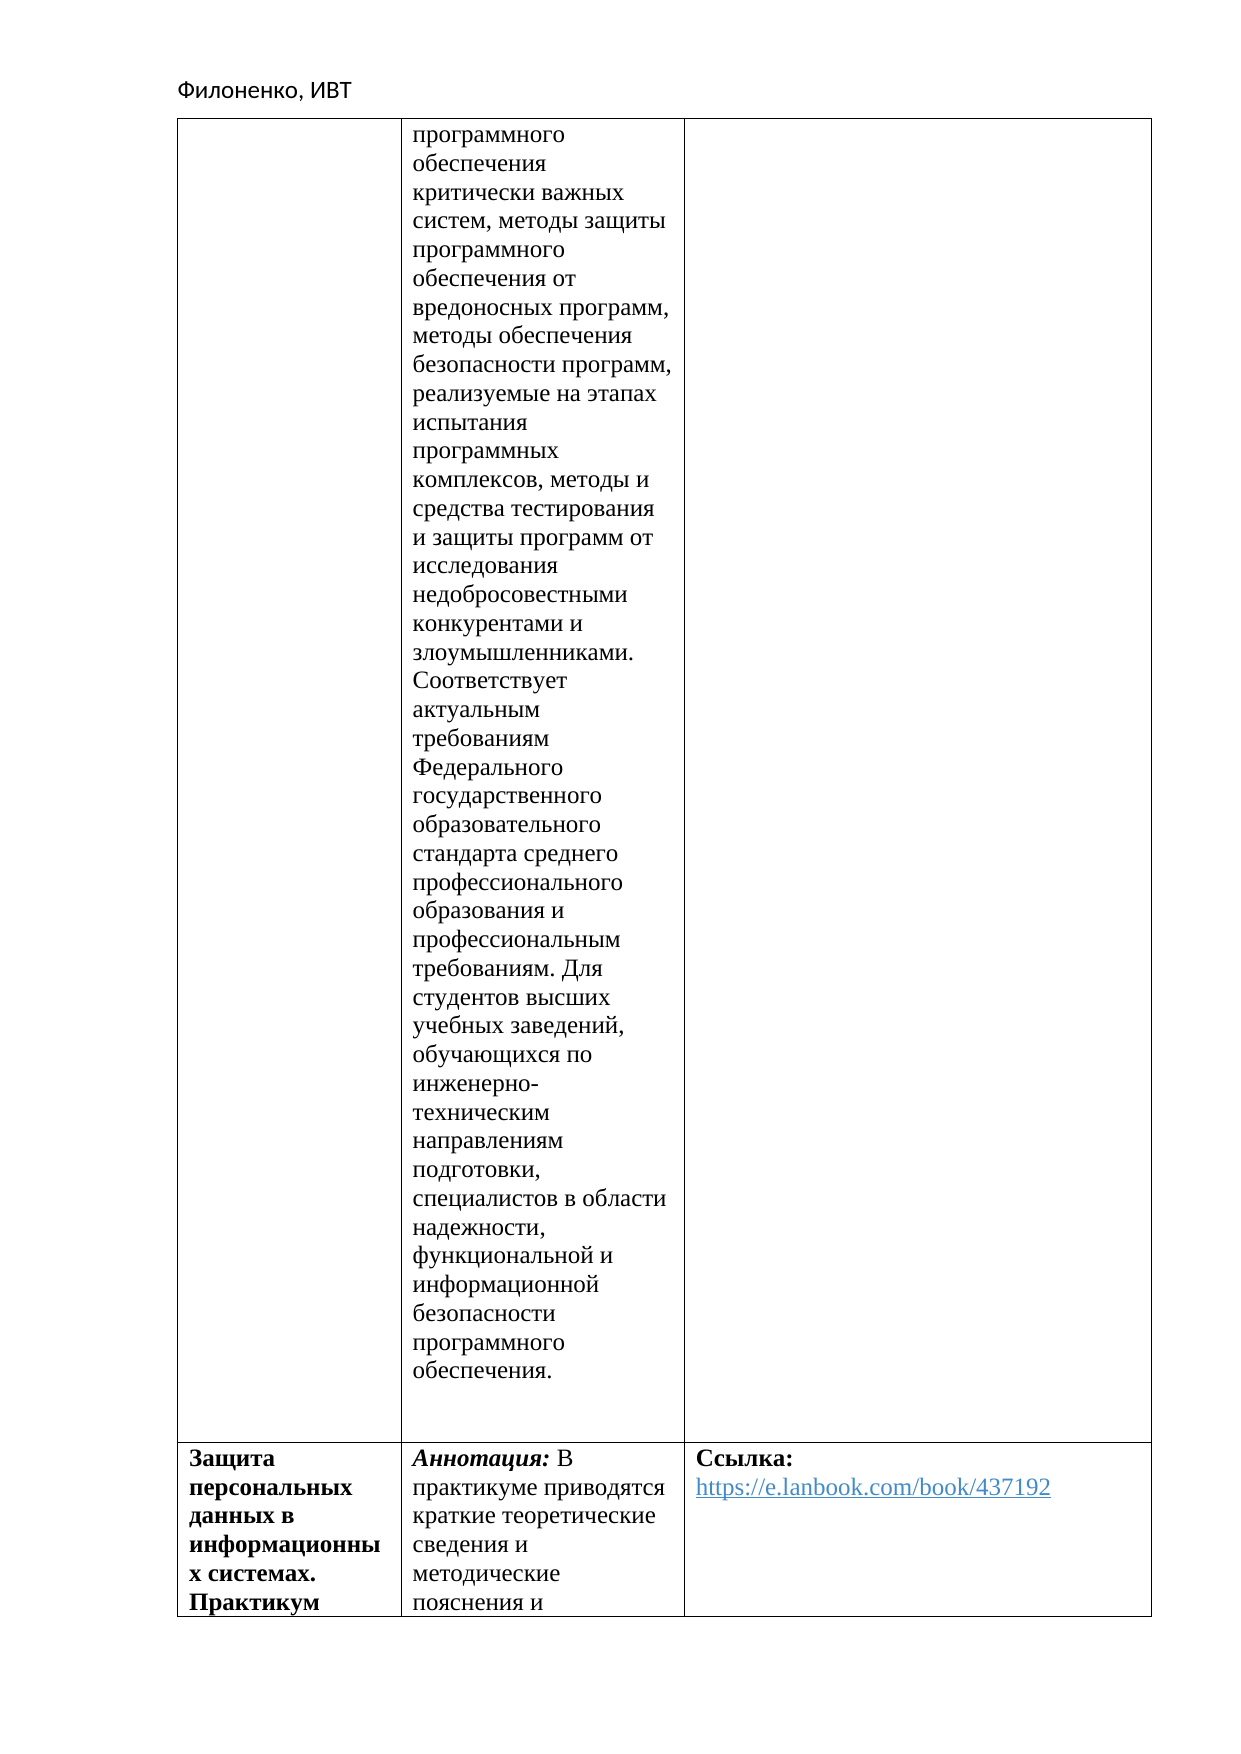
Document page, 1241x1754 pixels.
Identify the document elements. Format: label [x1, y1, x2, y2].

table_cell [685, 1443, 1151, 1616]
table_cell [402, 119, 684, 1442]
table_cell [178, 1443, 401, 1616]
table_cell [402, 1443, 684, 1616]
table_cell [178, 119, 401, 1442]
table_cell [685, 119, 1151, 1442]
